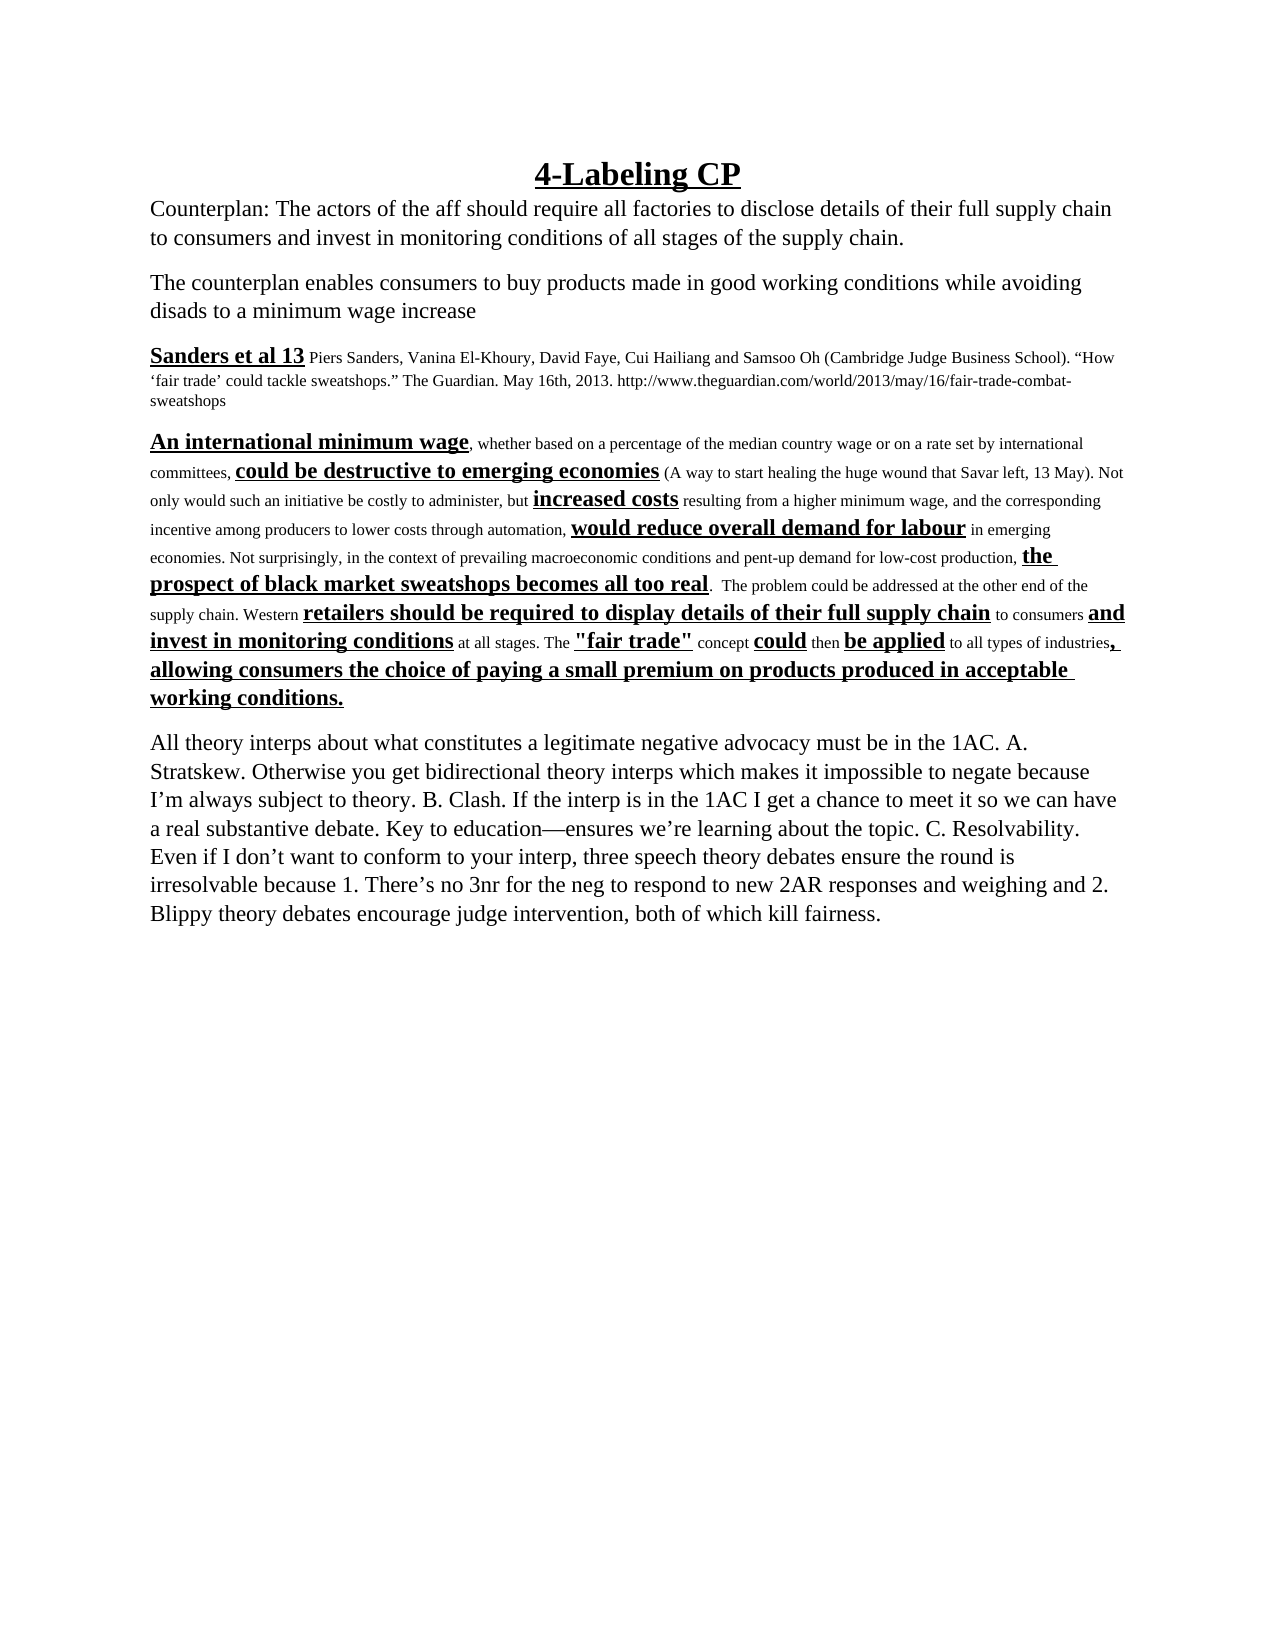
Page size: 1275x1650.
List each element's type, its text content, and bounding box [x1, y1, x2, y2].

text Sanders et al 13 Piers Sanders, Vanina El-Khoury, David Faye, Cui Hailiang and Samsoo Oh (Cambridge Judge Business School). “How ‘fair trade’ could tackle sweatshops.” The Guardian. May 16th, 2013. http://www.theguardian.com/world/2013/may/16/fair-trade-combat-sweatshops [150, 343, 1125, 410]
text An international minimum wage, whether based on a percentage of the median country wage or on a rate set by international committees, could be destructive to emerging economies (A way to start healing the huge wound that Savar left, 13 May). Not only would such an initiative be costly to administer, but increased costs resulting from a higher minimum wage, and the corresponding incentive among producers to lower costs through automation, would reduce overall demand for labour in emerging economies. Not surprisingly, in the context of prevailing macroeconomic conditions and pent-up demand for low-cost production, the prospect of black market sweatshops becomes all too real. The problem could be addressed at the other end of the supply chain. Western retailers should be required to display details of their full supply chain to consumers and invest in monitoring conditions at all stages. The "fair trade" concept could then be applied to all types of industries, allowing consumers the choice of paying a small premium on products produced in acceptable working conditions. [150, 428, 1125, 711]
text All theory interps about what constitutes a legitimate negative advocacy must be in the 1AC. A. Stratskew. Otherwise you get bidirectional theory interps which makes it impossible to negate because I’m always subject to theory. B. Clash. If the interp is in the 1AC I get a chance to meet it so we can have a real substantive debate. Key to education—ensures we’re learning about the topic. C. Resolvability. Even if I don’t want to conform to your interp, three speech theory debates ensure the round is irresolvable because 1. There’s no 3nr for the neg to respond to new 2AR responses and weighing and 2. Blippy theory debates encourage judge intervention, both of which kill fairness. [150, 729, 1125, 926]
subtitle 4-Labeling CP [150, 154, 1125, 192]
text Counterplan: The actors of the aff should require all factories to disclose details of their full supply chain to consumers and invest in monitoring conditions of all stages of the supply chain. [150, 196, 1125, 250]
text The counterplan enables consumers to buy products made in good working conditions while avoiding disads to a minimum wage increase [150, 269, 1125, 324]
